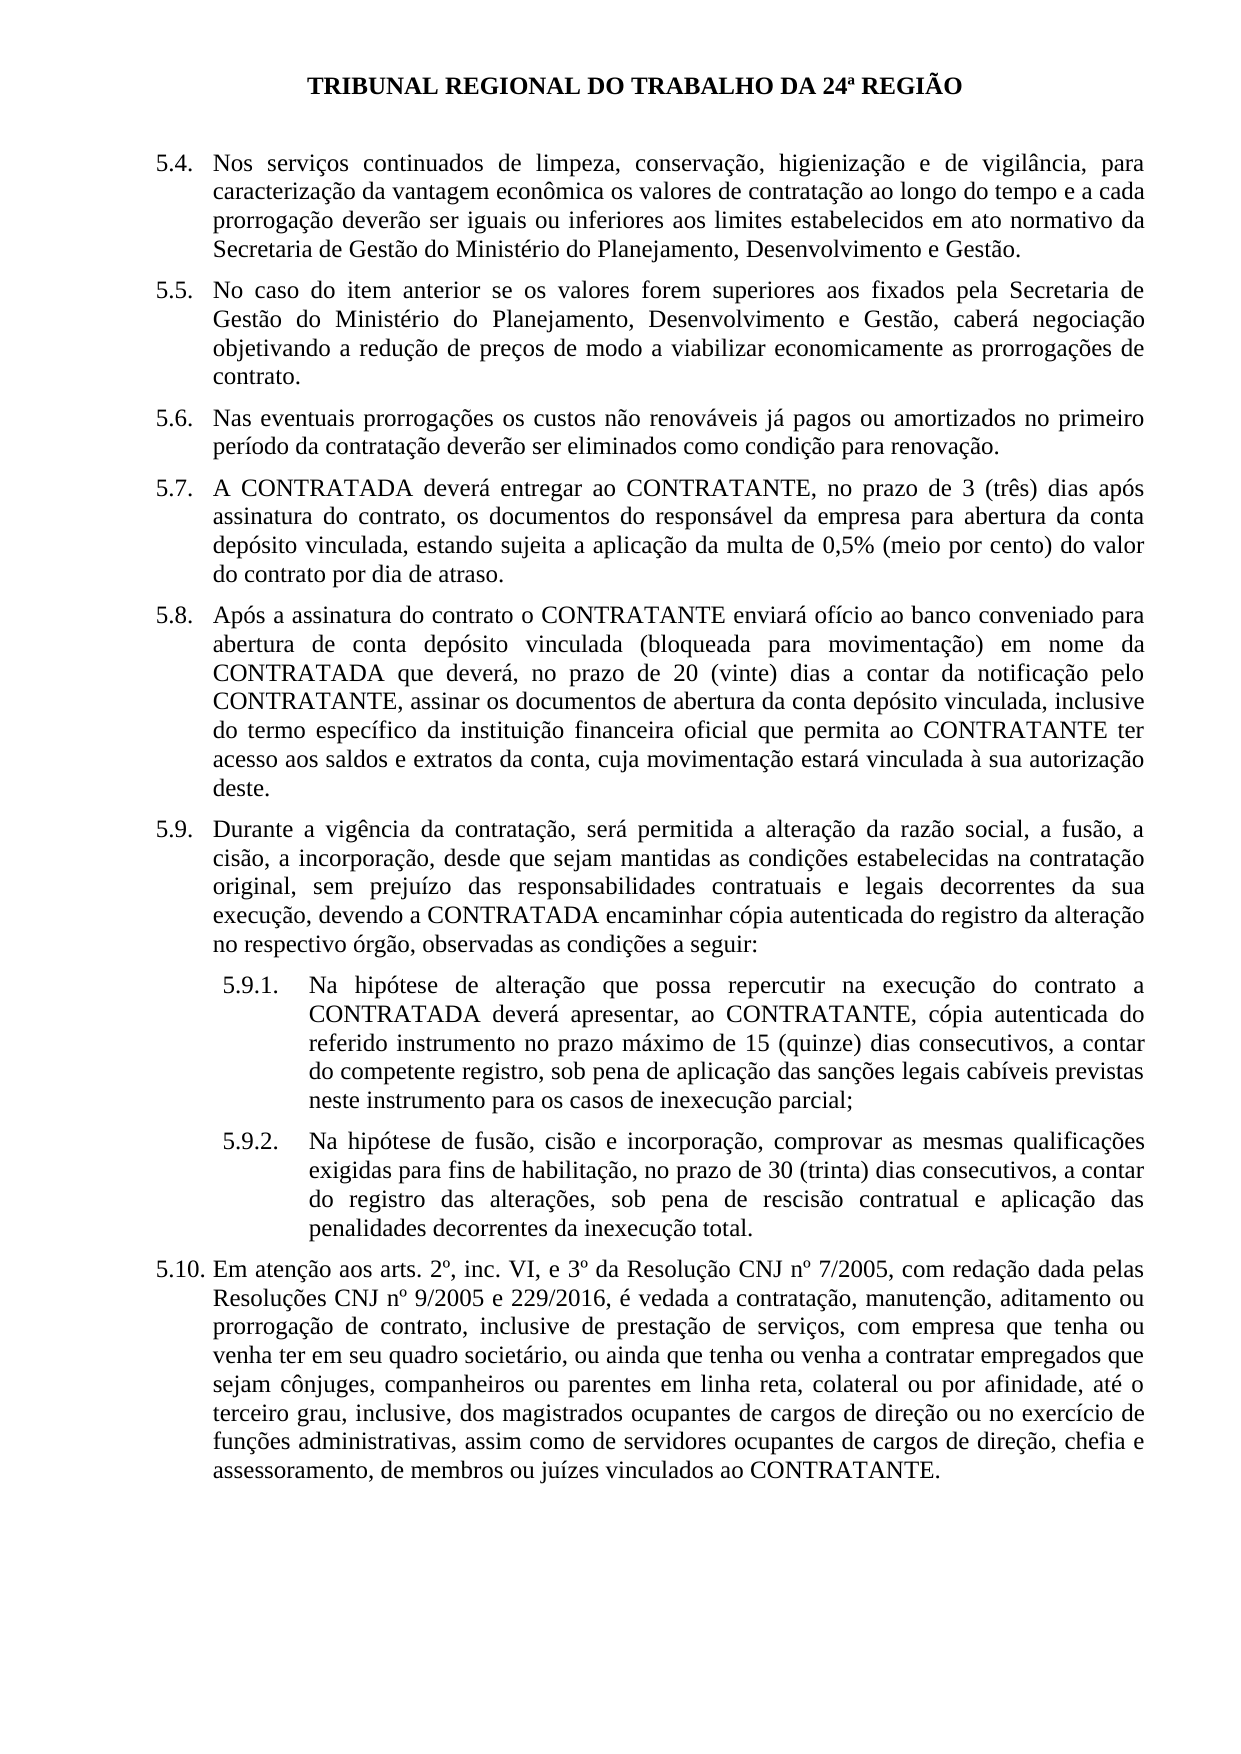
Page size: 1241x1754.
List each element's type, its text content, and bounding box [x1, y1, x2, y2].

list Na hipótese de fusão, cisão e incorporação, comprovar as mesmas qualificações exigidas para fins de habilitação, no prazo de 30 (trinta) dias consecutivos, a contar do registro das alterações, sob pena de rescisão contratual e aplicação das penalidades decorrentes da inexecução total. [222, 1126, 1146, 1241]
list Nos serviços continuados de limpeza, conservação, higienização e de vigilância, para caracterização da vantagem econômica os valores de contratação ao longo do tempo e a cada prorrogação deverão ser iguais ou inferiores aos limites estabelecidos em ato normativo da Secretaria de Gestão do Ministério do Planejamento, Desenvolvimento e Gestão. [156, 148, 1146, 263]
list No caso do item anterior se os valores forem superiores aos fixados pela Secretaria de Gestão do Ministério do Planejamento, Desenvolvimento e Gestão, caberá negociação objetivando a redução de preços de modo a viabilizar economicamente as prorrogações de contrato. [156, 275, 1146, 390]
list Durante a vigência da contratação, será permitida a alteração da razão social, a fusão, a cisão, a incorporação, desde que sejam mantidas as condições estabelecidas na contratação original, sem prejuízo das responsabilidades contratuais e legais decorrentes da sua execução, devendo a CONTRATADA encaminhar cópia autenticada do registro da alteração no respectivo órgão, observadas as condições a seguir: [156, 814, 1146, 958]
list Na hipótese de alteração que possa repercutir na execução do contrato a CONTRATADA deverá apresentar, ao CONTRATANTE, cópia autenticada do referido instrumento no prazo máximo de 15 (quinze) dias consecutivos, a contar do competente registro, sob pena de aplicação das sanções legais cabíveis previstas neste instrumento para os casos de inexecução parcial; [222, 970, 1146, 1114]
list A CONTRATADA deverá entregar ao CONTRATANTE, no prazo de 3 (três) dias após assinatura do contrato, os documentos do responsável da empresa para abertura da conta depósito vinculada, estando sujeita a aplicação da multa de 0,5% (meio por cento) do valor do contrato por dia de atraso. [156, 473, 1146, 588]
list Após a assinatura do contrato o CONTRATANTE enviará ofício ao banco conveniado para abertura de conta depósito vinculada (bloqueada para movimentação) em nome da CONTRATADA que deverá, no prazo de 20 (vinte) dias a contar da notificação pelo CONTRATANTE, assinar os documentos de abertura da conta depósito vinculada, inclusive do termo específico da instituição financeira oficial que permita ao CONTRATANTE ter acesso aos saldos e extratos da conta, cuja movimentação estará vinculada à sua autorização deste. [156, 600, 1146, 801]
list Em atenção aos arts. 2º, inc. VI, e 3º da Resolução CNJ nº 7/2005, com redação dada pelas Resoluções CNJ nº 9/2005 e 229/2016, é vedada a contratação, manutenção, aditamento ou prorrogação de contrato, inclusive de prestação de serviços, com empresa que tenha ou venha ter em seu quadro societário, ou ainda que tenha ou venha a contratar empregados que sejam cônjuges, companheiros ou parentes em linha reta, colateral ou por afinidade, até o terceiro grau, inclusive, dos magistrados ocupantes de cargos de direção ou no exercício de funções administrativas, assim como de servidores ocupantes de cargos de direção, chefia e assessoramento, de membros ou juízes vinculados ao CONTRATANTE. [156, 1254, 1146, 1484]
list Nas eventuais prorrogações os custos não renováveis já pagos ou amortizados no primeiro período da contratação deverão ser eliminados como condição para renovação. [156, 403, 1146, 460]
